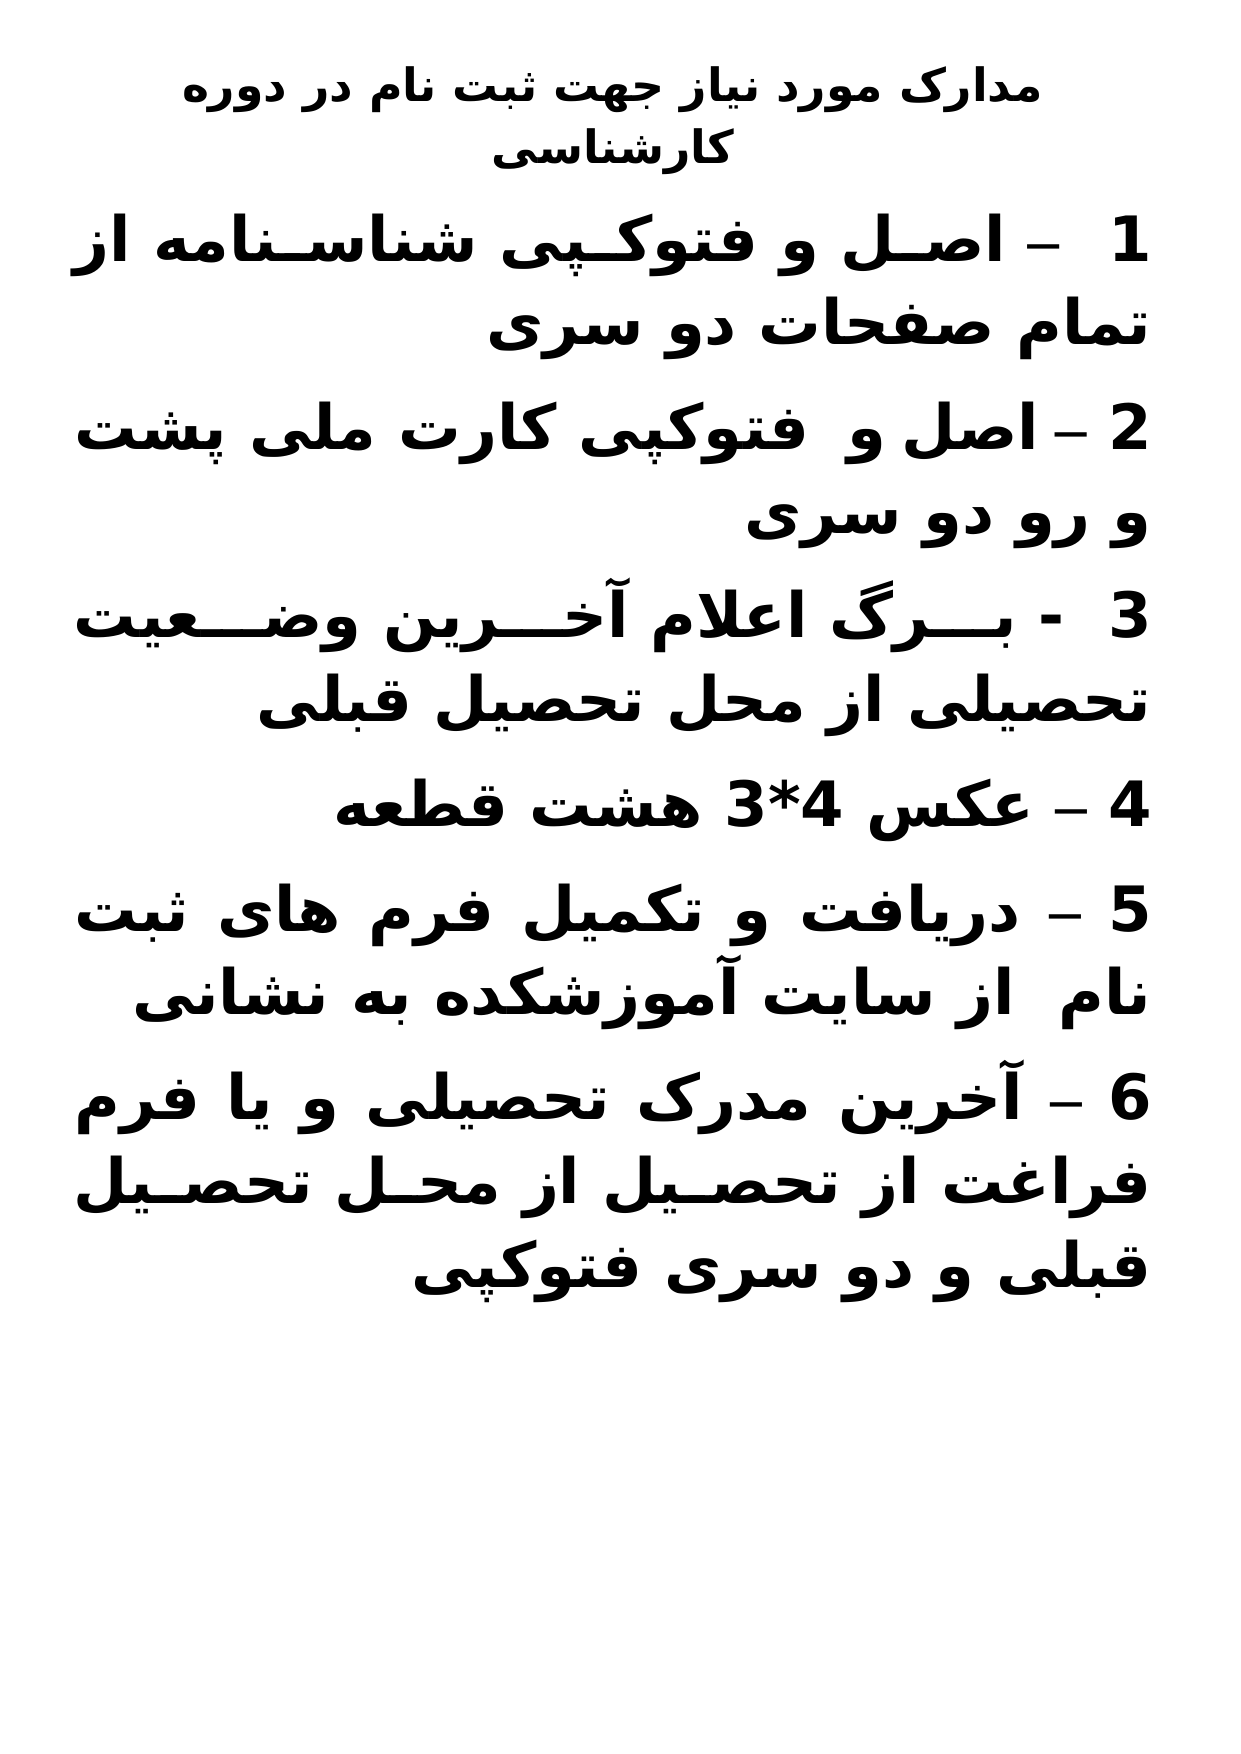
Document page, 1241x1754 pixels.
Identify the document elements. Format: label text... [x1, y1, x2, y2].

text مدارک مورد نیاز جهت ثبت نام در دوره کارشناسی [74, 59, 1152, 174]
text 5 – دریافت و تکمیل فرم های ثبت نام از سایت آموزشکده به نشانی [74, 873, 1152, 1029]
text 3 - برگ اعلام آخرین وضعیت تحصیلی از محل تحصیل قبلی [74, 579, 1152, 736]
text 1 – اصل و فتوکپی شناسنامه از تمام صفحات دو سری [74, 202, 1152, 359]
text 4 – عکس 4*3 هشت قطعه [74, 768, 1152, 841]
text 6 – آخرین مدرک تحصیلی و یا فرم فراغت از تحصیل از محل تحصیل قبلی و دو سری فتوکپی [74, 1061, 1152, 1302]
text 2 – اصل و فتوکپی کارت ملی پشت و رو دو سری [74, 391, 1152, 548]
